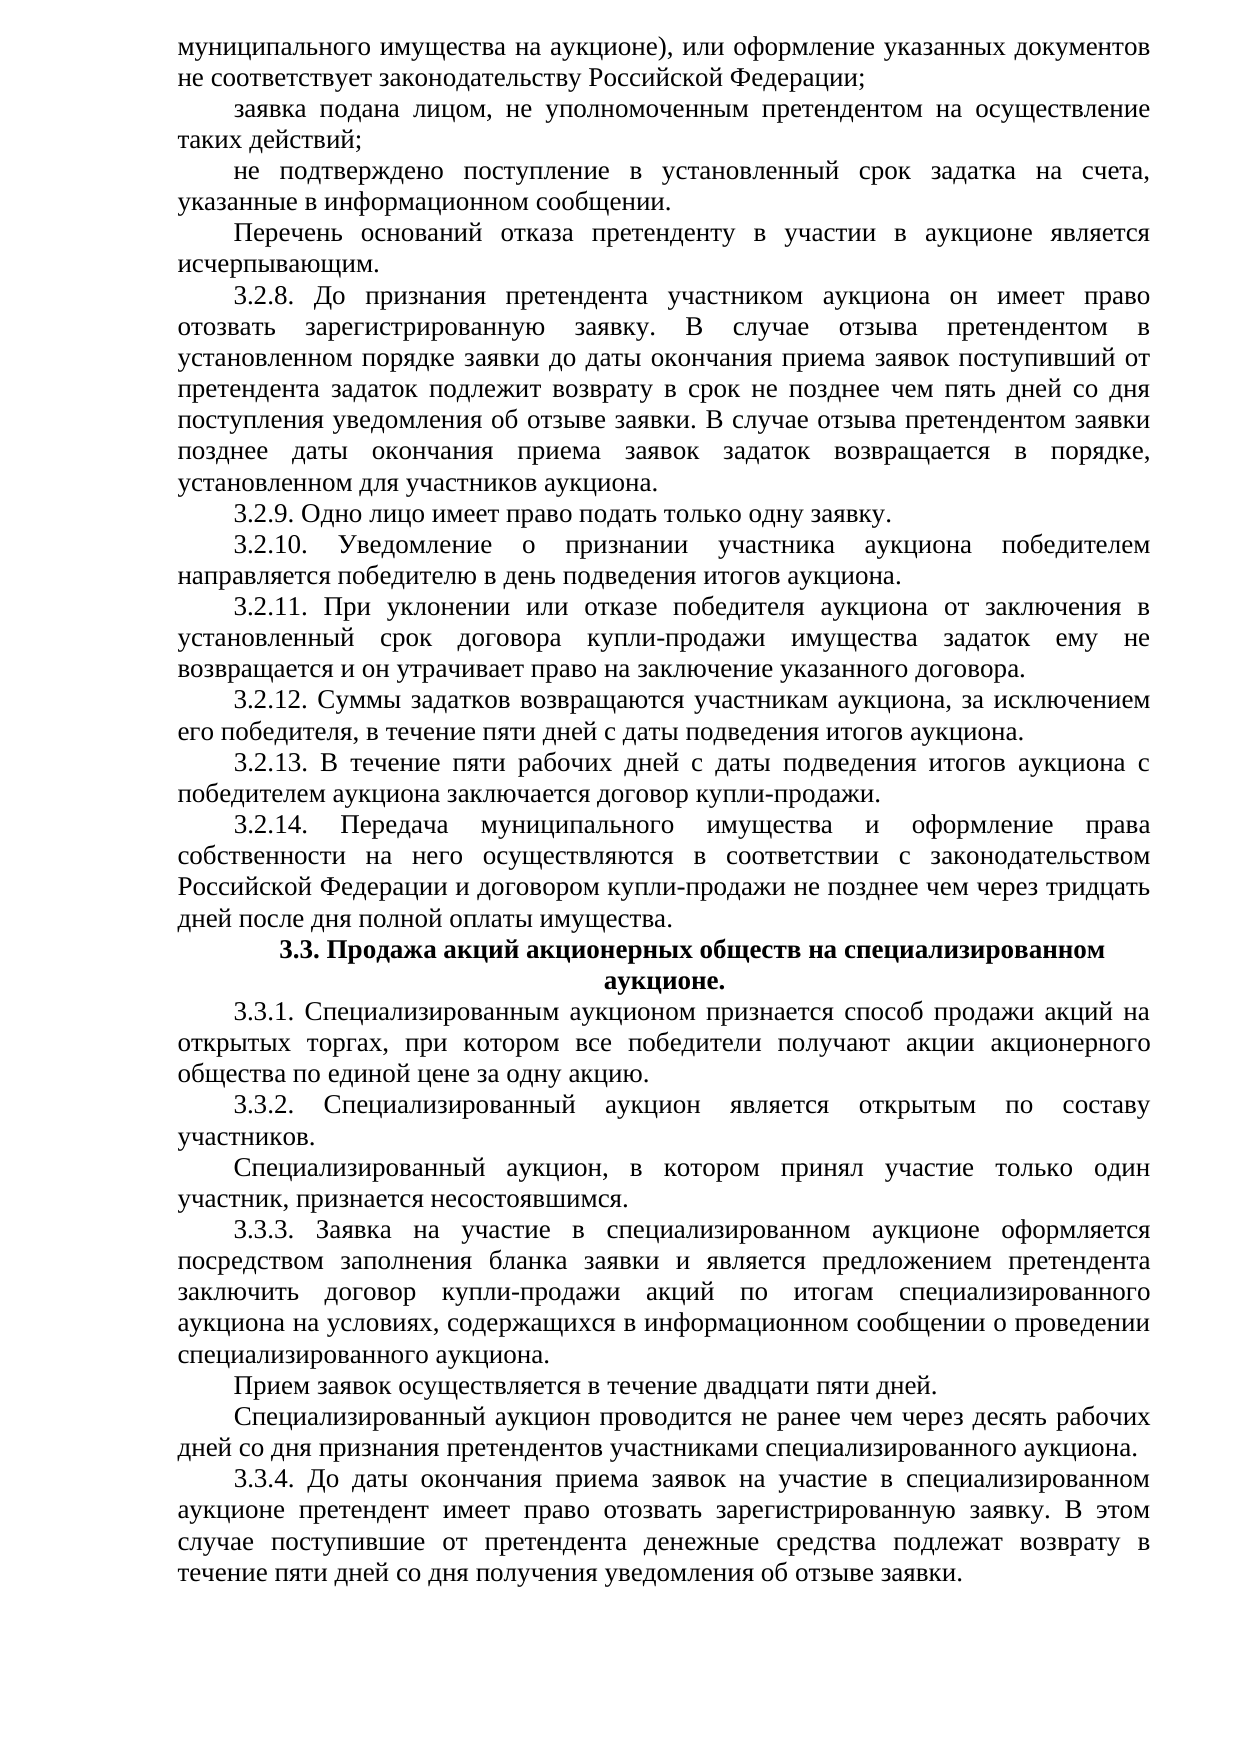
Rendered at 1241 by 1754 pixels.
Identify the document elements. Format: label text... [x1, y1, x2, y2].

text Специализированный аукцион, в котором принял участие только один участник, признается несостоявшимся. [177, 1151, 1152, 1213]
text 3.2.12. Суммы задатков возвращаются участникам аукциона, за исключением его победителя, в течение пяти дней с даты подведения итогов аукциона. [177, 684, 1152, 746]
text 3.3. Продажа акций акционерных обществ на специализированном аукционе. [177, 933, 1152, 995]
text Специализированный аукцион проводится не ранее чем через десять рабочих дней со дня признания претендентов участниками специализированного аукциона. [177, 1400, 1152, 1462]
text заявка подана лицом, не уполномоченным претендентом на осуществление таких действий; [177, 92, 1152, 154]
text 3.3.3. Заявка на участие в специализированном аукционе оформляется посредством заполнения бланка заявки и является предложением претендента заключить договор купли-продажи акций по итогам специализированного аукциона на условиях, содержащихся в информационном сообщении о проведении специализированного аукциона. [177, 1213, 1152, 1369]
text Перечень оснований отказа претенденту в участии в аукционе является исчерпывающим. [177, 216, 1152, 279]
text 3.2.13. В течение пяти рабочих дней с даты подведения итогов аукциона с победителем аукциона заключается договор купли-продажи. [177, 746, 1152, 808]
text 3.3.1. Специализированным аукционом признается способ продажи акций на открытых торгах, при котором все победители получают акции акционерного общества по единой цене за одну акцию. [177, 995, 1152, 1088]
text 3.3.2. Специализированный аукцион является открытым по составу участников. [177, 1088, 1152, 1151]
text 3.2.8. До признания претендента участником аукциона он имеет право отозвать зарегистрированную заявку. В случае отзыва претендентом в установленном порядке заявки до даты окончания приема заявок поступивший от претендента задаток подлежит возврату в срок не позднее чем пять дней со дня поступления уведомления об отзыве заявки. В случае отзыва претендентом заявки позднее даты окончания приема заявок задаток возвращается в порядке, установленном для участников аукциона. [177, 279, 1152, 497]
text Прием заявок осуществляется в течение двадцати пяти дней. [177, 1369, 1152, 1400]
text 3.3.4. До даты окончания приема заявок на участие в специализированном аукционе претендент имеет право отозвать зарегистрированную заявку. В этом случае поступившие от претендента денежные средства подлежат возврату в течение пяти дней со дня получения уведомления об отзыве заявки. [177, 1462, 1152, 1587]
text 3.2.11. При уклонении или отказе победителя аукциона от заключения в установленный срок договора купли-продажи имущества задаток ему не возвращается и он утрачивает право на заключение указанного договора. [177, 590, 1152, 684]
text 3.2.9. Одно лицо имеет право подать только одну заявку. [177, 497, 1152, 528]
text 3.2.14. Передача муниципального имущества и оформление права собственности на него осуществляются в соответствии с законодательством Российской Федерации и договором купли-продажи не позднее чем через тридцать дней после дня полной оплаты имущества. [177, 808, 1152, 933]
text не подтверждено поступление в установленный срок задатка на счета, указанные в информационном сообщении. [177, 154, 1152, 216]
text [177, 29, 1152, 92]
text 3.2.10. Уведомление о признании участника аукциона победителем направляется победителю в день подведения итогов аукциона. [177, 528, 1152, 590]
